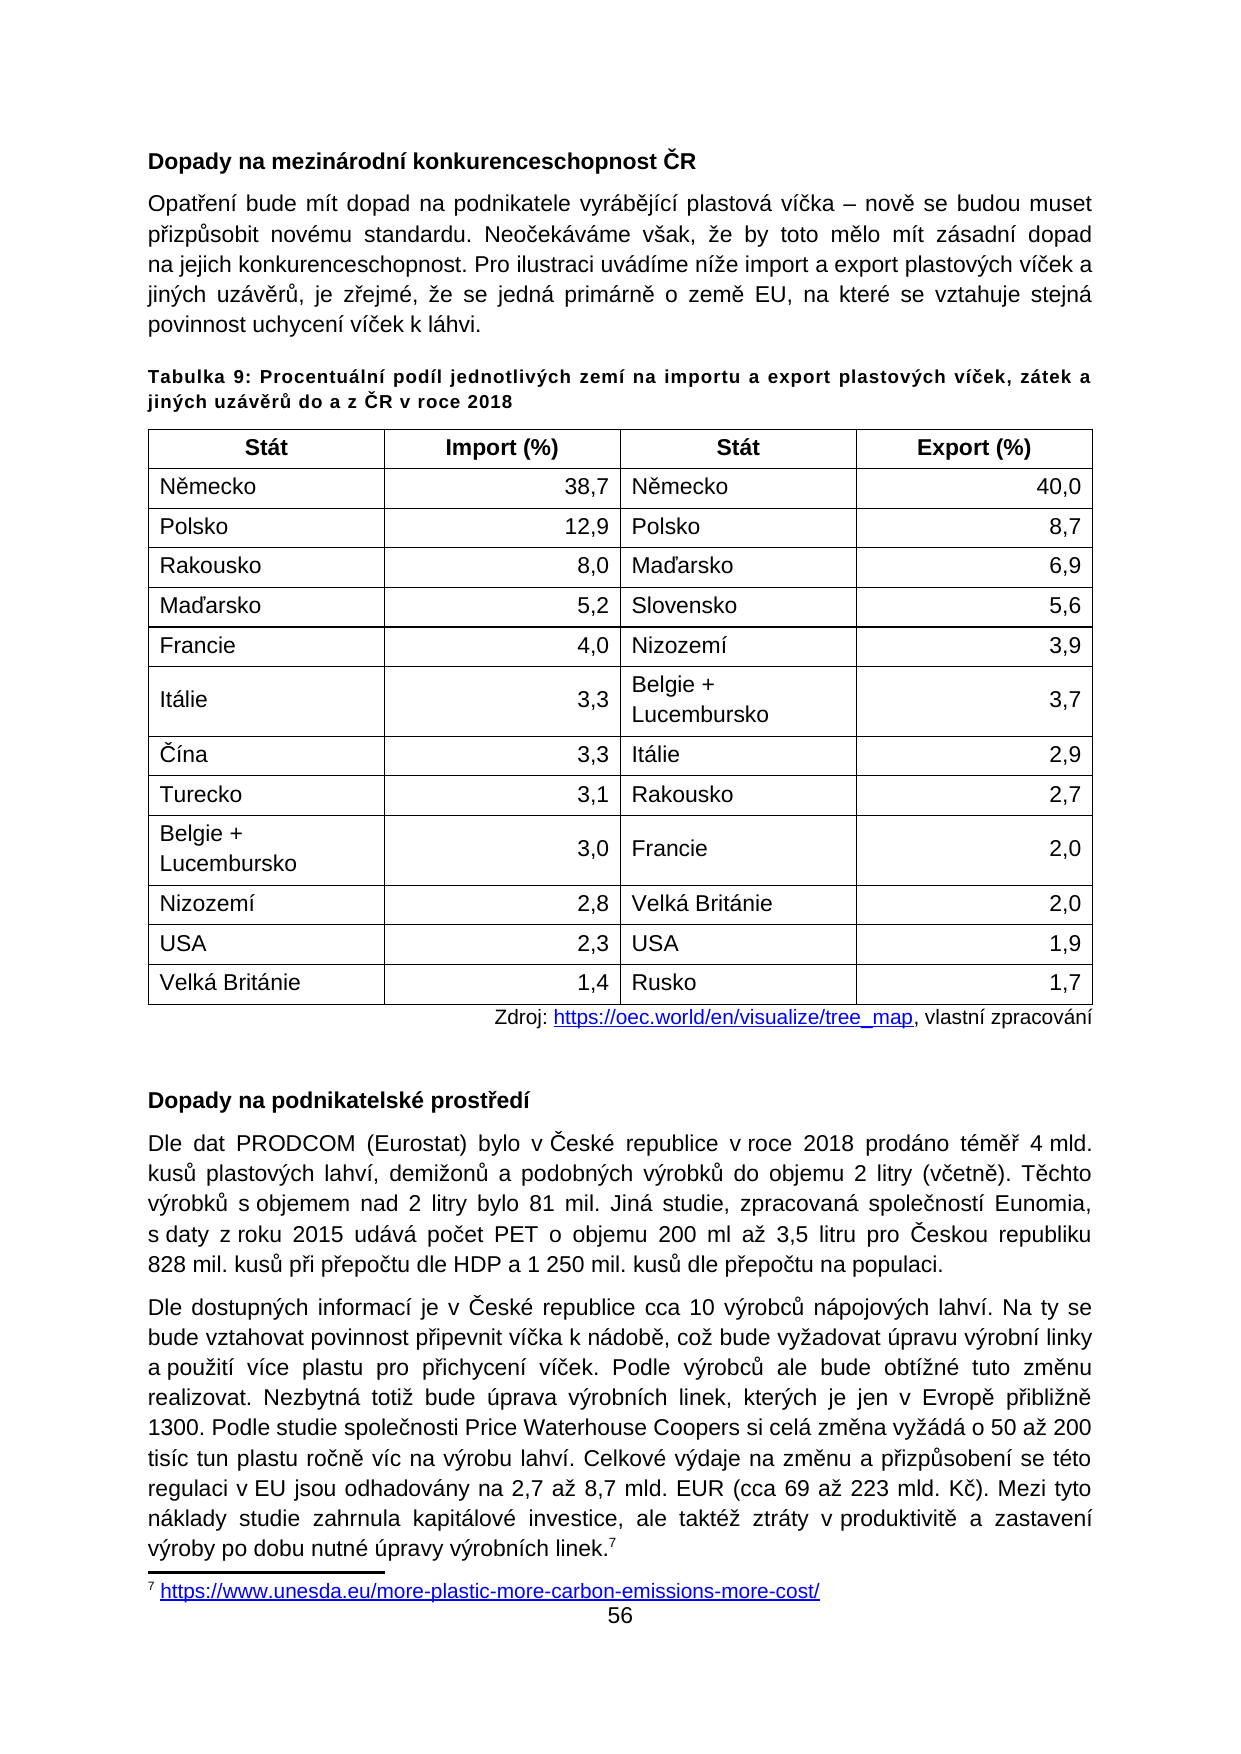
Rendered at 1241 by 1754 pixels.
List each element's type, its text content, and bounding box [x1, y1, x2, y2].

table_cell 6,9 [857, 548, 1092, 587]
table_header Export (%) [857, 430, 1092, 468]
table_cell 2,0 [857, 886, 1092, 924]
table_cell 8,0 [385, 548, 620, 587]
table_cell Rakousko [621, 776, 856, 815]
table_cell 2,8 [385, 886, 620, 924]
table_cell Maďarsko [621, 548, 856, 587]
table_cell 8,7 [857, 509, 1092, 547]
table_header Import (%) [385, 430, 620, 468]
text Dle dat PRODCOM (Eurostat) bylo v České republice v roce 2018 prodáno téměř 4 mld. kusů plastových lahví, demižonů a podobných výrobků do objemu 2 litry (včetně). Těchto výrobků s objemem nad 2 litry bylo 81 mil. Jiná studie, zpracovaná společností Eunomia, s daty z roku 2015 udává počet PET o objemu 200 ml až 3,5 litru pro Českou republiku 828 mil. kusů při přepočtu dle HDP a 1 250 mil. kusů dle přepočtu na populaci. [148, 1130, 1093, 1277]
table_cell 2,0 [857, 816, 1092, 885]
table_cell 3,1 [385, 776, 620, 815]
table_cell Rusko [621, 965, 856, 1003]
table_cell Maďarsko [149, 588, 384, 626]
table_header Stát [621, 430, 856, 468]
table_cell Turecko [149, 776, 384, 815]
table_cell Slovensko [621, 588, 856, 626]
table_cell USA [621, 925, 856, 964]
table_cell Belgie + Lucembursko [149, 816, 384, 885]
table_cell 1,4 [385, 965, 620, 1003]
table_cell Francie [149, 628, 384, 666]
table_cell 4,0 [385, 628, 620, 666]
table_cell 3,3 [385, 667, 620, 736]
table_cell Nizozemí [621, 628, 856, 666]
table_cell 3,7 [857, 667, 1092, 736]
table_cell 2,7 [857, 776, 1092, 815]
table_cell 2,3 [385, 925, 620, 964]
table_cell Čína [149, 737, 384, 775]
table_cell 3,3 [385, 737, 620, 775]
table_cell Německo [149, 469, 384, 508]
text Zdroj: https://oec.world/en/visualize/tree_map, vlastní zpracování [148, 1005, 1093, 1028]
table_cell Německo [621, 469, 856, 508]
table_cell Belgie + Lucembursko [621, 667, 856, 736]
table_cell 2,9 [857, 737, 1092, 775]
table_cell Polsko [621, 509, 856, 547]
text Dle dostupných informací je v České republice cca 10 výrobců nápojových lahví. Na ty se bude vztahovat povinnost připevnit víčka k nádobě, což bude vyžadovat úpravu výrobní linky a použití více plastu pro přichycení víček. Podle výrobců ale bude obtížné tuto změnu realizovat. Nezbytná totiž bude úprava výrobních linek, kterých je jen v Evropě přibližně 1300. Podle studie společnosti Price Waterhouse Coopers si celá změna vyžádá o 50 až 200 tisíc tun plastu ročně víc na výrobu lahví. Celkové výdaje na změnu a přizpůsobení se této regulaci v EU jsou odhadovány na 2,7 až 8,7 mld. EUR (cca 69 až 223 mld. Kč). Mezi tyto náklady studie zahrnula kapitálové investice, ale taktéž ztráty v produktivitě a zastavení výroby po dobu nutné úpravy výrobních linek. [148, 1293, 1093, 1561]
table_cell 40,0 [857, 469, 1092, 508]
table_cell Francie [621, 816, 856, 885]
table_cell 5,2 [385, 588, 620, 626]
table_cell 5,6 [857, 588, 1092, 626]
table_cell Polsko [149, 509, 384, 547]
table_cell 38,7 [385, 469, 620, 508]
table_cell 12,9 [385, 509, 620, 547]
table_cell Itálie [149, 667, 384, 736]
text Tabulka 9: Procentuální podíl jednotlivých zemí na importu a export plastových víček, zátek a jiných uzávěrů do a z ČR v roce 2018 [148, 366, 1093, 413]
text Opatření bude mít dopad na podnikatele vyrábějící plastová víčka – nově se budou muset přizpůsobit novému standardu. Neočekáváme však, že by toto mělo mít zásadní dopad na jejich konkurenceschopnost. Pro ilustraci uvádíme níže import a export plastových víček a jiných uzávěrů, je zřejmé, že se jedná primárně o země EU, na které se vztahuje stejná povinnost uchycení víček k láhvi. [148, 190, 1093, 337]
table_cell 1,7 [857, 965, 1092, 1003]
table_cell Velká Británie [621, 886, 856, 924]
table_cell Nizozemí [149, 886, 384, 924]
table_cell Velká Británie [149, 965, 384, 1003]
table_cell 1,9 [857, 925, 1092, 964]
text Dopady na mezinárodní konkurenceschopnost ČR [148, 148, 1093, 174]
table_cell USA [149, 925, 384, 964]
text Dopady na podnikatelské prostředí [148, 1087, 1093, 1113]
table_header Stát [149, 430, 384, 468]
table_cell Rakousko [149, 548, 384, 587]
table_cell 3,9 [857, 628, 1092, 666]
table_cell Itálie [621, 737, 856, 775]
table_cell 3,0 [385, 816, 620, 885]
